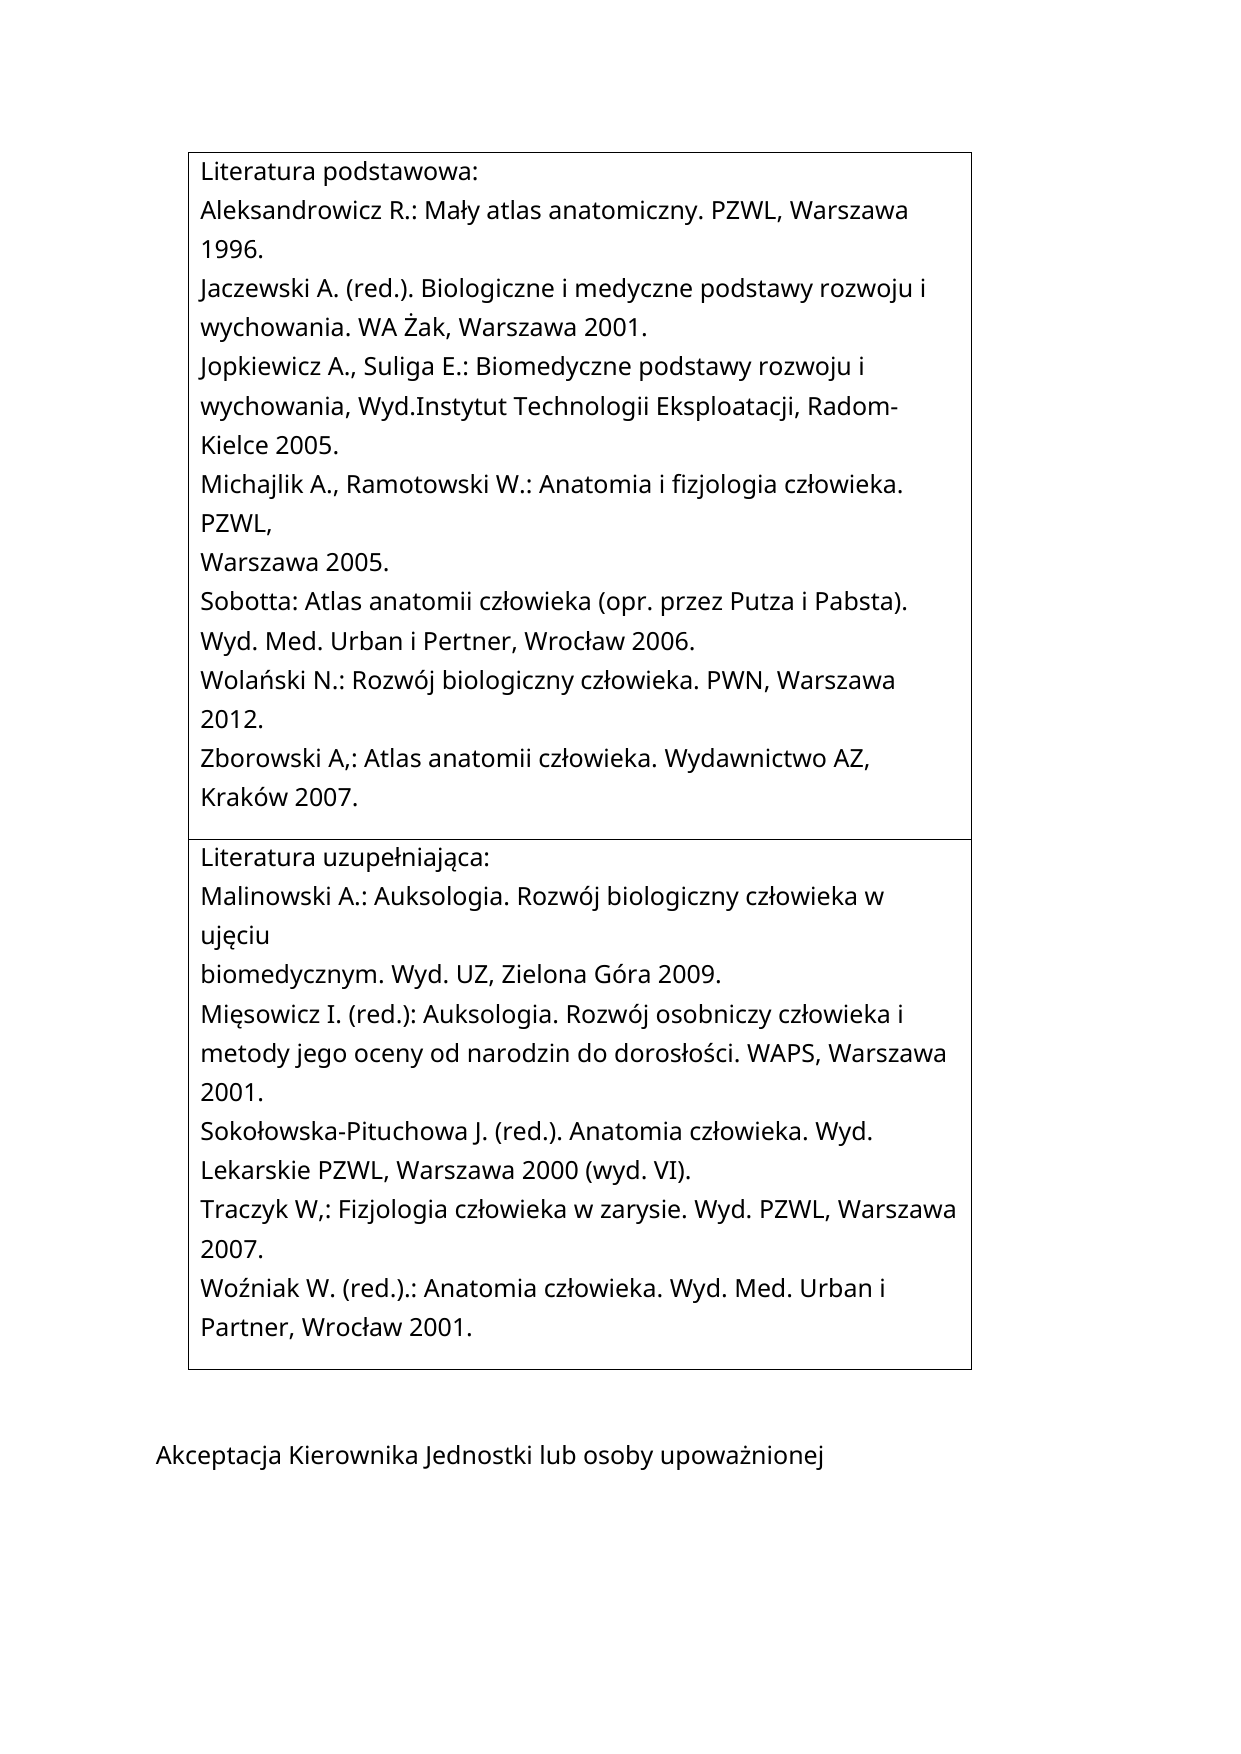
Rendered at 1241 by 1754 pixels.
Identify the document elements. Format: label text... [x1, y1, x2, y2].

table_header Literatura podstawowa: Aleksandrowicz R.: Mały atlas anatomiczny. PZWL, Warszawa 1996. Jaczewski A. (red.). Biologiczne i medyczne podstawy rozwoju i wychowania. WA Żak, Warszawa 2001. Jopkiewicz A., Suliga E.: Biomedyczne podstawy rozwoju i wychowania, Wyd.Instytut Technologii Eksploatacji, Radom-Kielce 2005. Michajlik A., Ramotowski W.: Anatomia i fizjologia człowieka. PZWL, Warszawa 2005. Sobotta: Atlas anatomii człowieka (opr. przez Putza i Pabsta). Wyd. Med. Urban i Pertner, Wrocław 2006. Wolański N.: Rozwój biologiczny człowieka. PWN, Warszawa 2012. Zborowski A,: Atlas anatomii człowieka. Wydawnictwo AZ, Kraków 2007. [189, 153, 971, 839]
text Akceptacja Kierownika Jednostki lub osoby upoważnionej [156, 1438, 1122, 1472]
table_cell Literatura uzupełniająca: Malinowski A.: Auksologia. Rozwój biologiczny człowieka w ujęciu biomedycznym. Wyd. UZ, Zielona Góra 2009. Mięsowicz I. (red.): Auksologia. Rozwój osobniczy człowieka i metody jego oceny od narodzin do dorosłości. WAPS, Warszawa 2001. Sokołowska-Pituchowa J. (red.). Anatomia człowieka. Wyd. Lekarskie PZWL, Warszawa 2000 (wyd. VI). Traczyk W,: Fizjologia człowieka w zarysie. Wyd. PZWL, Warszawa 2007. Woźniak W. (red.).: Anatomia człowieka. Wyd. Med. Urban i Partner, Wrocław 2001. [189, 840, 971, 1368]
